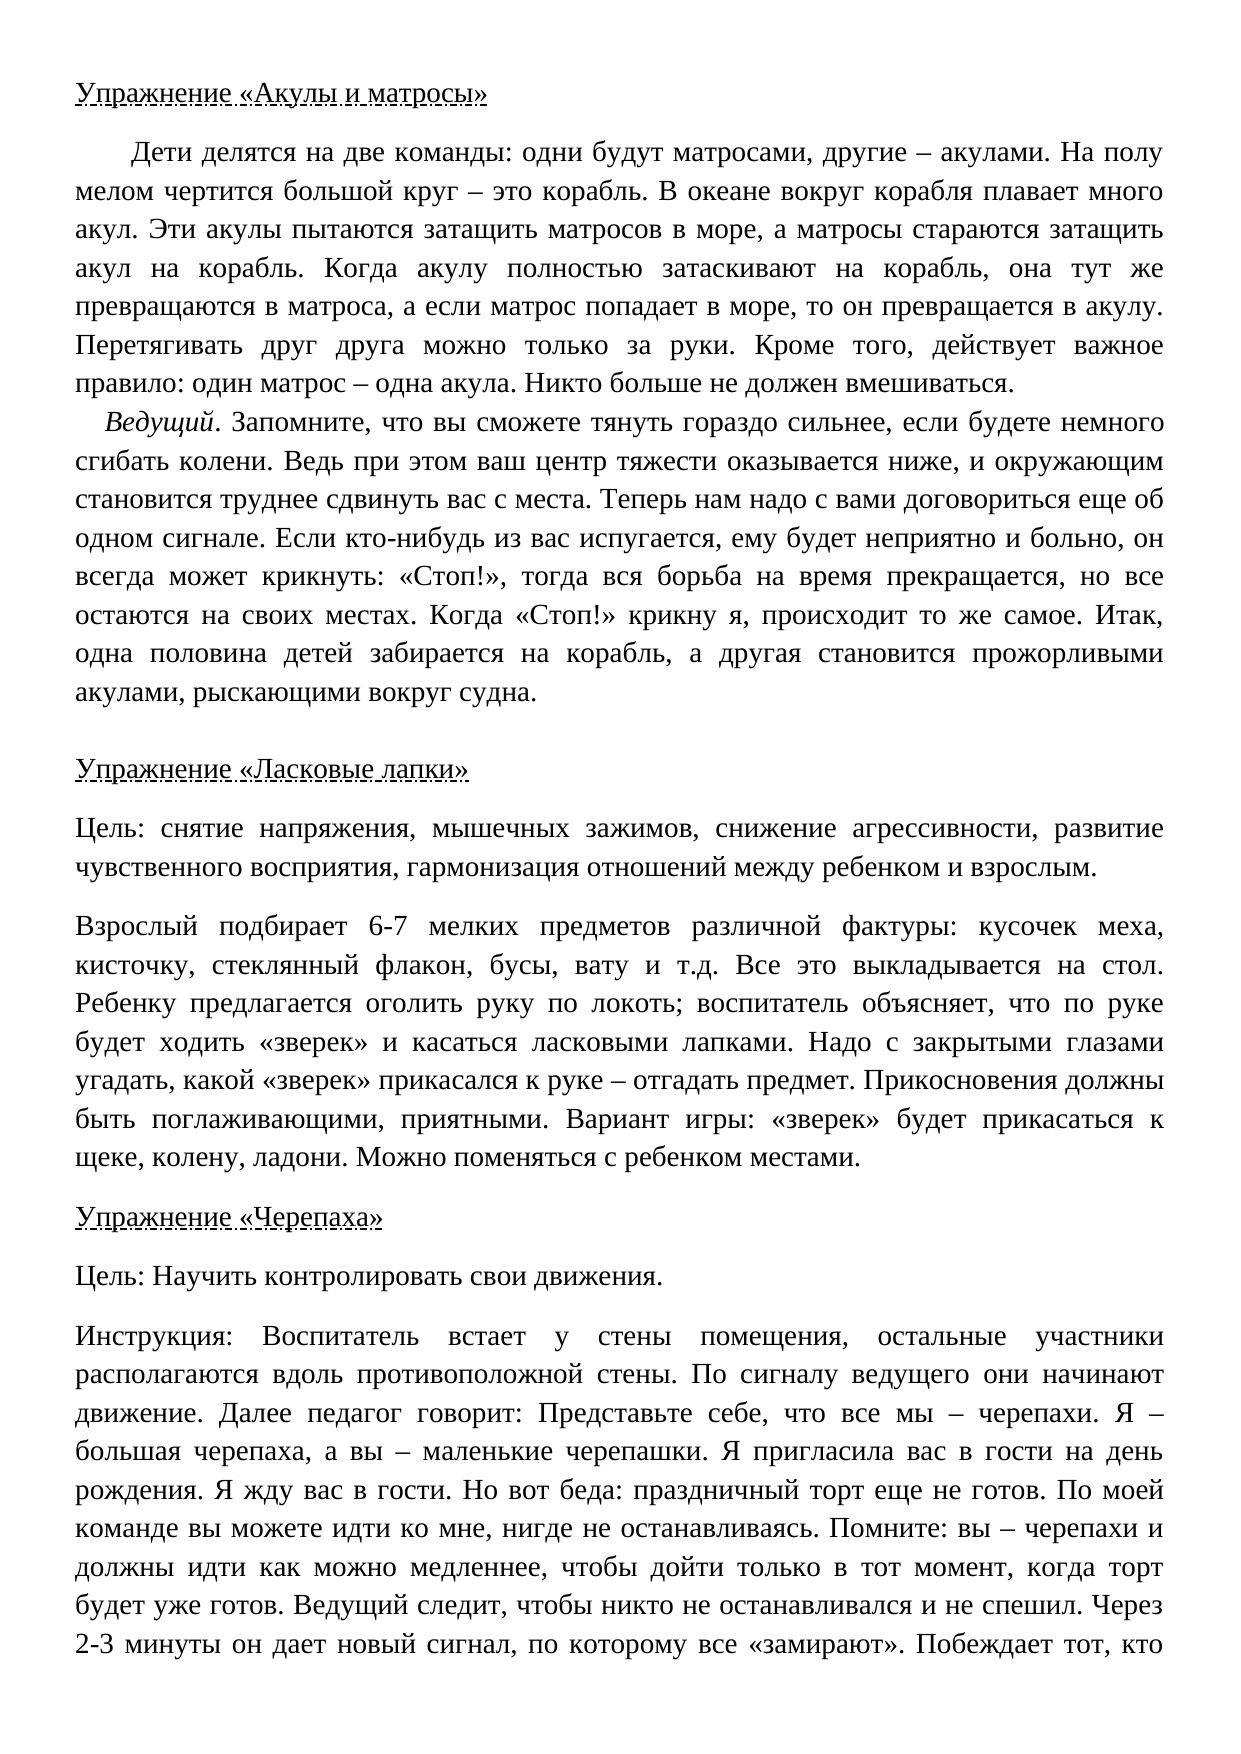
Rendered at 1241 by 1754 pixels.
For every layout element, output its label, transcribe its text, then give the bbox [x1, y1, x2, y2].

text Упражнение «Акулы и матросы» [75, 75, 1165, 108]
text Цель: Научить контролировать свои движения. [75, 1258, 1165, 1292]
text Ведущий. Запомните, что вы сможете тянуть гораздо сильнее, если будете немного сгибать колени. Ведь при этом ваш центр тяжести оказывается ниже, и окружающим становится труднее сдвинуть вас с места. Теперь нам надо с вами договориться еще об одном сигнале. Если кто-нибудь из вас испугается, ему будет неприятно и больно, он всегда может крикнуть: «Стоп!», тогда вся борьба на время прекращается, но все остаются на своих местах. Когда «Стоп!» крикну я, происходит то же самое. Итак, одна половина детей забирается на корабль, а другая становится прожорливыми акулами, рыскающими вокруг судна. [75, 404, 1165, 707]
text Упражнение «Ласковые лапки» [75, 751, 1165, 784]
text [75, 1318, 1165, 1659]
text Цель: снятие напряжения, мышечных зажимов, снижение агрессивности, развитие чувственного восприятия, гармонизация отношений между ребенком и взрослым. [75, 810, 1165, 882]
text Взрослый подбирает 6-7 мелких предметов различной фактуры: кусочек меха, кисточку, стеклянный флакон, бусы, вату и т.д. Все это выкладывается на стол. Ребенку предлагается оголить руку по локоть; воспитатель объясняет, что по руке будет ходить «зверек» и касаться ласковыми лапками. Надо с закрытыми глазами угадать, какой «зверек» прикасался к руке – отгадать предмет. Прикосновения должны быть поглаживающими, приятными. Вариант игры: «зверек» будет прикасаться к щеке, колену, ладони. Можно поменяться с ребенком местами. [75, 908, 1165, 1173]
text Упражнение «Черепаха» [75, 1199, 1165, 1232]
text Дети делятся на две команды: одни будут матросами, другие – акулами. На полу мелом чертится большой круг – это корабль. В океане вокруг корабля плавает много акул. Эти акулы пытаются затащить матросов в море, а матросы стараются затащить акул на корабль. Когда акулу полностью затаскивают на корабль, она тут же превращаются в матроса, а если матрос попадает в море, то он превращается в акулу. Перетягивать друг друга можно только за руки. Кроме того, действует важное правило: один матрос – одна акула. Никто больше не должен вмешиваться. [75, 134, 1165, 399]
